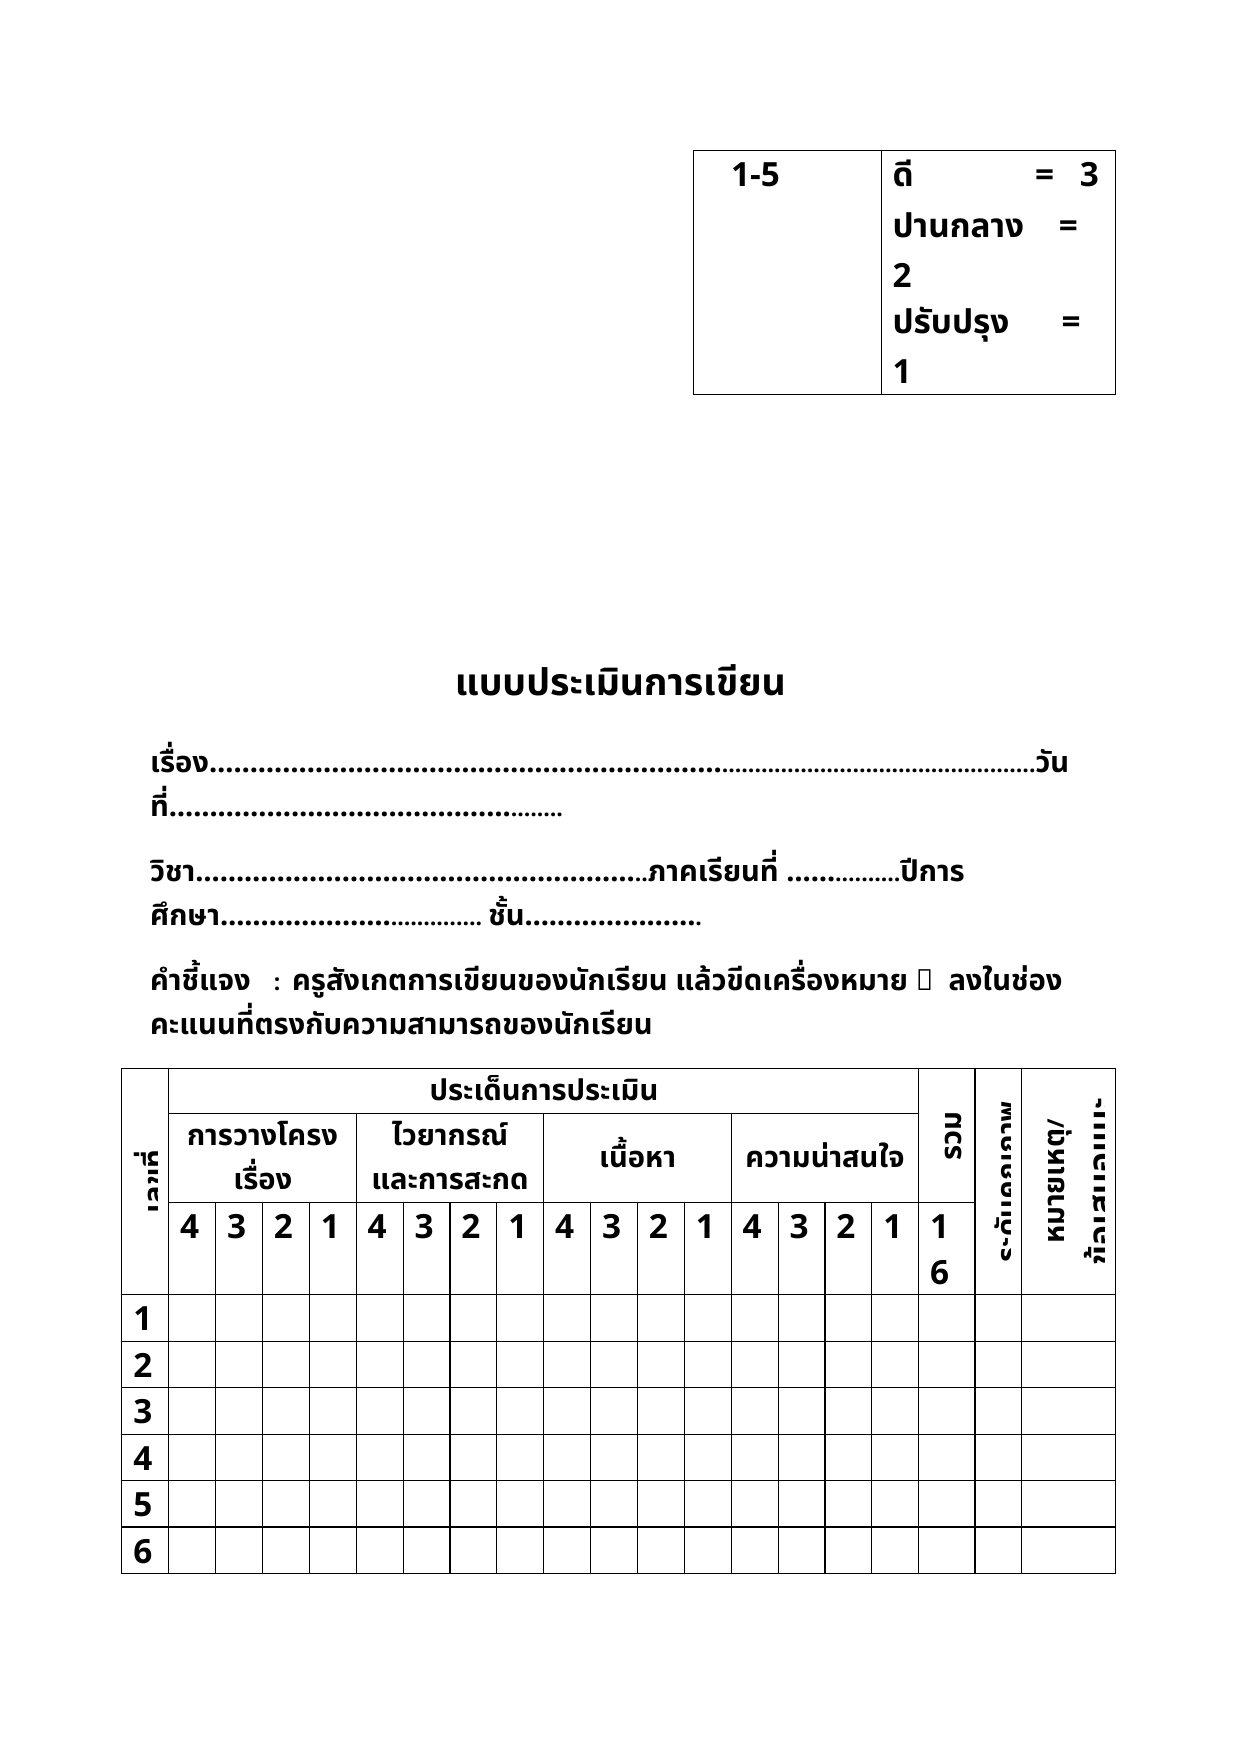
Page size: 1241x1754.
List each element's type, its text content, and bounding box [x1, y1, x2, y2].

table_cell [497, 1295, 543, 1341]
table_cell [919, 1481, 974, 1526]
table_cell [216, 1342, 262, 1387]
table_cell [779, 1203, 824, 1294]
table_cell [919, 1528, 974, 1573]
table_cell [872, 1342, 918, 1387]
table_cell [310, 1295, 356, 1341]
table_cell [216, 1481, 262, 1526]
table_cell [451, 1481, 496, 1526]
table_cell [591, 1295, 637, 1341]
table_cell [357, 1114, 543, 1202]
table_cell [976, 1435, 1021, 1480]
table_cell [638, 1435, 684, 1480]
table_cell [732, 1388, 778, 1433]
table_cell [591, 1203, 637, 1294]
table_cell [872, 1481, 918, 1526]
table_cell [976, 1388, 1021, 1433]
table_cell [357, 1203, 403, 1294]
text แบบประเมินการเขียน [150, 655, 1090, 712]
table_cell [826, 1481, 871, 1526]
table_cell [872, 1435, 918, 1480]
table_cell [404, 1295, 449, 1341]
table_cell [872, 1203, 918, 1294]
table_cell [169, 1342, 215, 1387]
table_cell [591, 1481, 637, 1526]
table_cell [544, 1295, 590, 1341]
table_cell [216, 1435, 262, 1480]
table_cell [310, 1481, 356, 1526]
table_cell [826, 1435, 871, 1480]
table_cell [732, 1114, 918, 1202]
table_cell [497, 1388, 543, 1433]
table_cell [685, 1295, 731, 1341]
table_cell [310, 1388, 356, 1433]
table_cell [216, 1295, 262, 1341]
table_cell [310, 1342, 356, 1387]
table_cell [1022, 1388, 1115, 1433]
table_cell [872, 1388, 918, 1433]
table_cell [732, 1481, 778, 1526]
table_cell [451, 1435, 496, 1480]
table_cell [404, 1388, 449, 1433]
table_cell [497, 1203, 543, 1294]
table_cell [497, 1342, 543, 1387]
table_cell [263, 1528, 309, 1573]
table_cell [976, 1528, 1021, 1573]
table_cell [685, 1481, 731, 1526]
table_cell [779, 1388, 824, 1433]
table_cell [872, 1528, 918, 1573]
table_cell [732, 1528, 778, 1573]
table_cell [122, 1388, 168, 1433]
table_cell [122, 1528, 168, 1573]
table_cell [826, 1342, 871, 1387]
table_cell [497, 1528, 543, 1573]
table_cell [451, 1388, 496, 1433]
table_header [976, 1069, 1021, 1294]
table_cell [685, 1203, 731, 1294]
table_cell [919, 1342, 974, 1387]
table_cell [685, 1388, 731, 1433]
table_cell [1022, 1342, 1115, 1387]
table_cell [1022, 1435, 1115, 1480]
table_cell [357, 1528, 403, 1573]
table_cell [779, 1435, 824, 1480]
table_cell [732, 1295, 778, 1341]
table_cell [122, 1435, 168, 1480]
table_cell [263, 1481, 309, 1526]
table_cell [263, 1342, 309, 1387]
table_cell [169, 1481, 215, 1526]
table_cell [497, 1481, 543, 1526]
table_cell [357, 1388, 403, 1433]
text คำชี้แจง : ครูสังเกตการเขียนของนักเรียน แล้วขีดเครื่องหมาย ลงในช่องคะแนนที่ตรงกับความสามารถของนักเรียน [150, 959, 1090, 1047]
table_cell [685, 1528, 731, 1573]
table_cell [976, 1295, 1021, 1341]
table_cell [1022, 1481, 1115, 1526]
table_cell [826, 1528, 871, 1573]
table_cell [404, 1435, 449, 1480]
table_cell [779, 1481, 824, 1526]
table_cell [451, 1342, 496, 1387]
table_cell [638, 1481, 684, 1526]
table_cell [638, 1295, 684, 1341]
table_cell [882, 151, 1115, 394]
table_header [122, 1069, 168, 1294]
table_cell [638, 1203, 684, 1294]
text วิชา………………………………………………..ภาคเรียนที่ …….………ปีการศึกษา………………….…………. ชั้น…………………. [150, 850, 1090, 938]
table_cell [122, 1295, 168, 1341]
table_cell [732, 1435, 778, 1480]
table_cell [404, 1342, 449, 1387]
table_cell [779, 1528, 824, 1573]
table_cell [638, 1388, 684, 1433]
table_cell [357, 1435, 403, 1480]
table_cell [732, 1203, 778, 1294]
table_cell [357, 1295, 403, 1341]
text เรื่อง………………………………………………………..……………………………………….วันที่…………………………………….……. [150, 741, 1090, 829]
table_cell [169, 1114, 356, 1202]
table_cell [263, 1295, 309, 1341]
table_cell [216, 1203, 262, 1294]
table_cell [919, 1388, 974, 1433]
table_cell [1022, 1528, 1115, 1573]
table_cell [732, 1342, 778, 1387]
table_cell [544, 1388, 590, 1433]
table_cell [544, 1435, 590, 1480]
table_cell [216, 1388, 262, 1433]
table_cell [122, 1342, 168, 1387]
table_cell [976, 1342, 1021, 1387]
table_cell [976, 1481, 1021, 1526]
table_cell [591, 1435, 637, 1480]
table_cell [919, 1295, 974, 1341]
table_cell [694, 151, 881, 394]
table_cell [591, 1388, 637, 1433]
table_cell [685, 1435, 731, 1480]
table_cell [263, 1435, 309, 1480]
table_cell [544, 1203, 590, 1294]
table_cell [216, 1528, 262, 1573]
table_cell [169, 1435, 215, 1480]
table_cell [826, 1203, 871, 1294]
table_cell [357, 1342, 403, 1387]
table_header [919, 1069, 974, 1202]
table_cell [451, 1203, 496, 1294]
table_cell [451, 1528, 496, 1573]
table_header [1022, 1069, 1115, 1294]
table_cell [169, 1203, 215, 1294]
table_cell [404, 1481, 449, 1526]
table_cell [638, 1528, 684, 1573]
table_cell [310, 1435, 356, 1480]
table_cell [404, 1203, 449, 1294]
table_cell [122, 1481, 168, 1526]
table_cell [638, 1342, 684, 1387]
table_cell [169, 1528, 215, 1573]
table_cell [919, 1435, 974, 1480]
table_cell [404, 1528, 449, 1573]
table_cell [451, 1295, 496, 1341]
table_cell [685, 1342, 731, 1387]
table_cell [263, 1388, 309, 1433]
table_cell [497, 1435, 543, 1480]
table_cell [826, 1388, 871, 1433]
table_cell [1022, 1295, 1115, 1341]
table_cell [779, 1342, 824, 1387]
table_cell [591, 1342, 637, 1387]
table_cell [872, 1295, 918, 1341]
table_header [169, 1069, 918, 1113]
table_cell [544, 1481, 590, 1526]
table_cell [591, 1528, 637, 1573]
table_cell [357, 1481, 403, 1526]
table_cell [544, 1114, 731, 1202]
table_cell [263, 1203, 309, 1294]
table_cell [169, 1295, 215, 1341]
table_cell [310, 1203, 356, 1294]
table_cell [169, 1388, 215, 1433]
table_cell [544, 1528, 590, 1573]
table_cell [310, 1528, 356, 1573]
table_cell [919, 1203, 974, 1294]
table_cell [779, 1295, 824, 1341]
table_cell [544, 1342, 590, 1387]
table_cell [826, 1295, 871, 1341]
